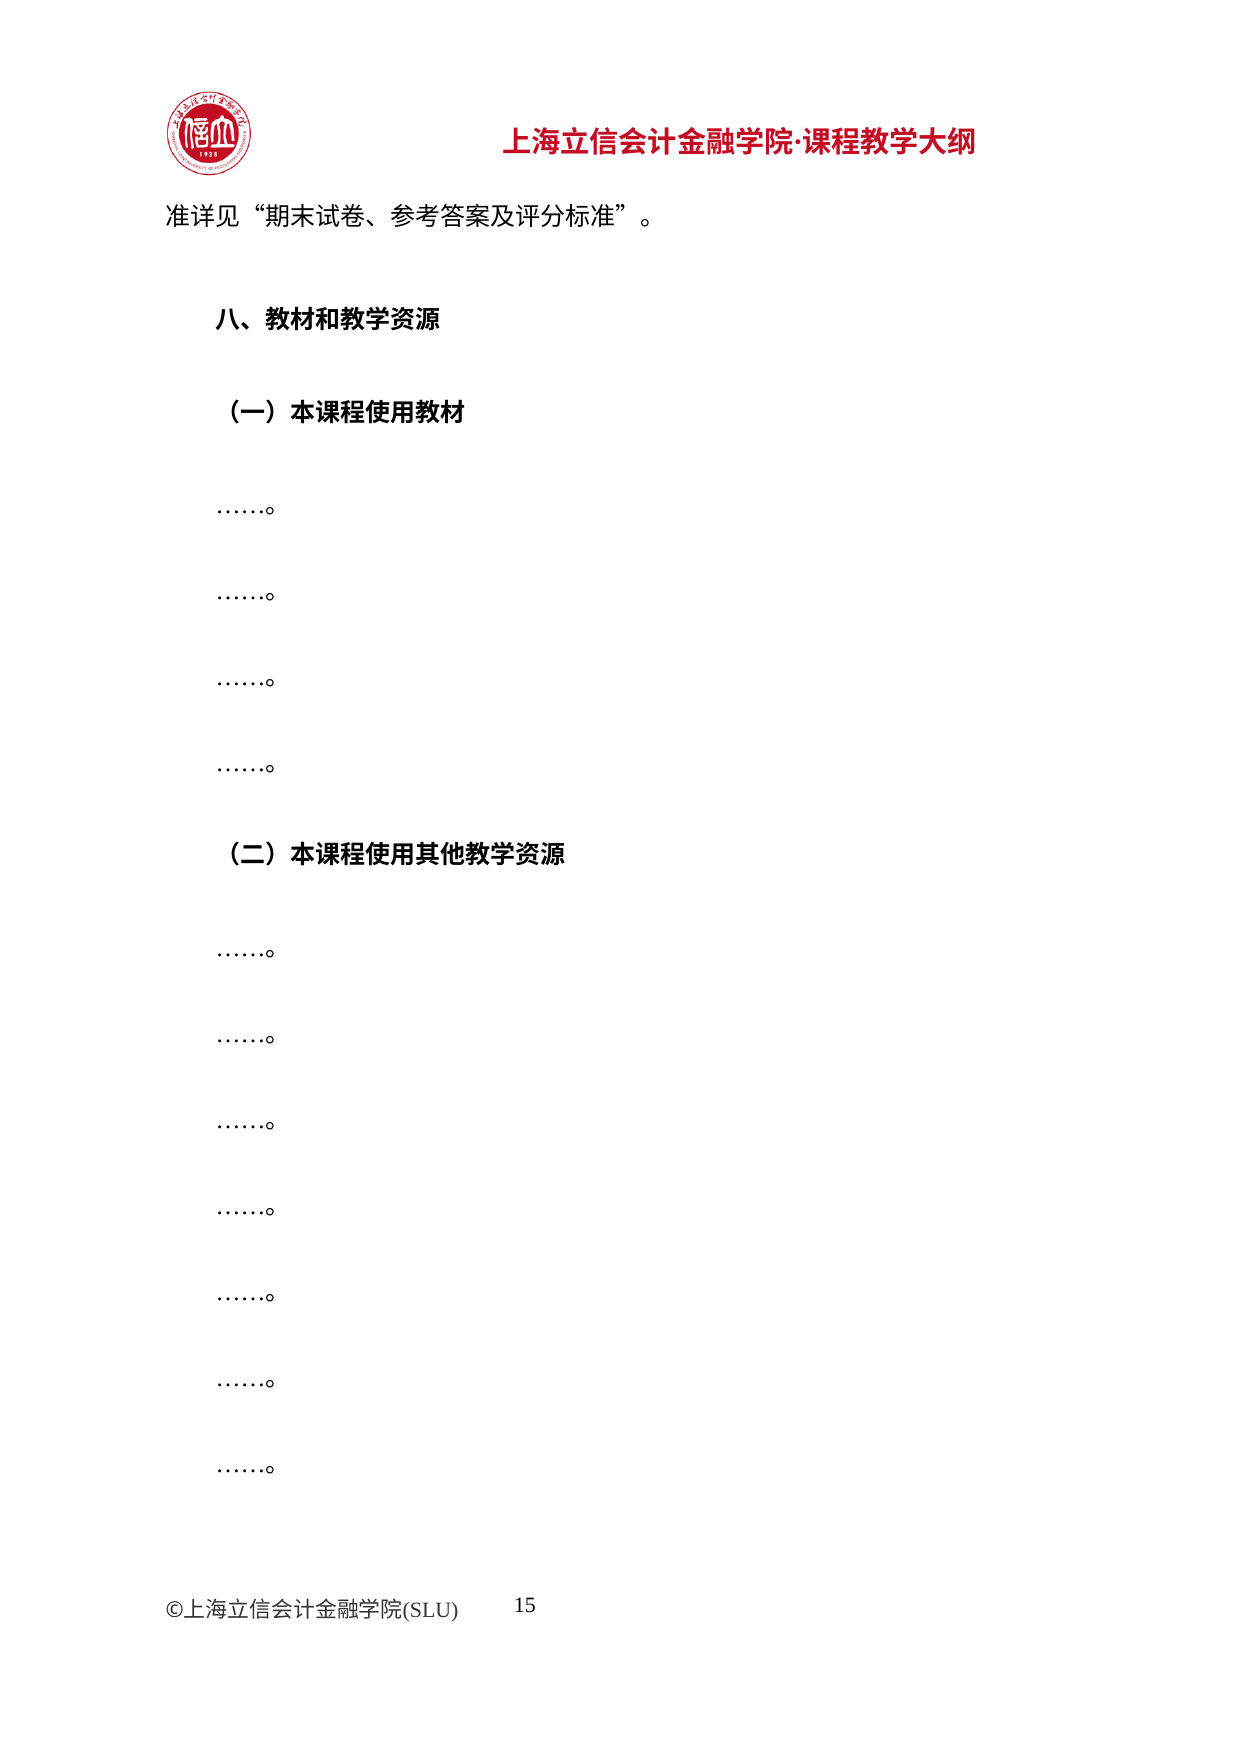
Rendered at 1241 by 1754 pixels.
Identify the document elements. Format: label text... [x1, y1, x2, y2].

text ……。 [165, 1427, 1075, 1495]
text ……。 [165, 554, 1075, 622]
text ……。 [165, 1169, 1075, 1237]
picture [165, 90, 252, 177]
subtitle （二）本课程使用其他教学资源 [165, 819, 1075, 887]
text ……。 [165, 468, 1075, 536]
subtitle （一）本课程使用教材 [165, 376, 1075, 444]
text ……。 [165, 727, 1075, 794]
text ……。 [165, 911, 1075, 979]
text ……。 [165, 1255, 1075, 1323]
text ……。 [165, 1341, 1075, 1409]
text ……。 [165, 641, 1075, 708]
text ……。 [165, 1083, 1075, 1151]
subtitle 八、教材和教学资源 [165, 284, 1075, 352]
text （2）期末考试满分为100分；根据学校要求组织期末考试。期末考试评分标准详见“期末试卷、参考答案及评分标准”。 [165, 181, 1075, 249]
text ……。 [165, 997, 1075, 1065]
